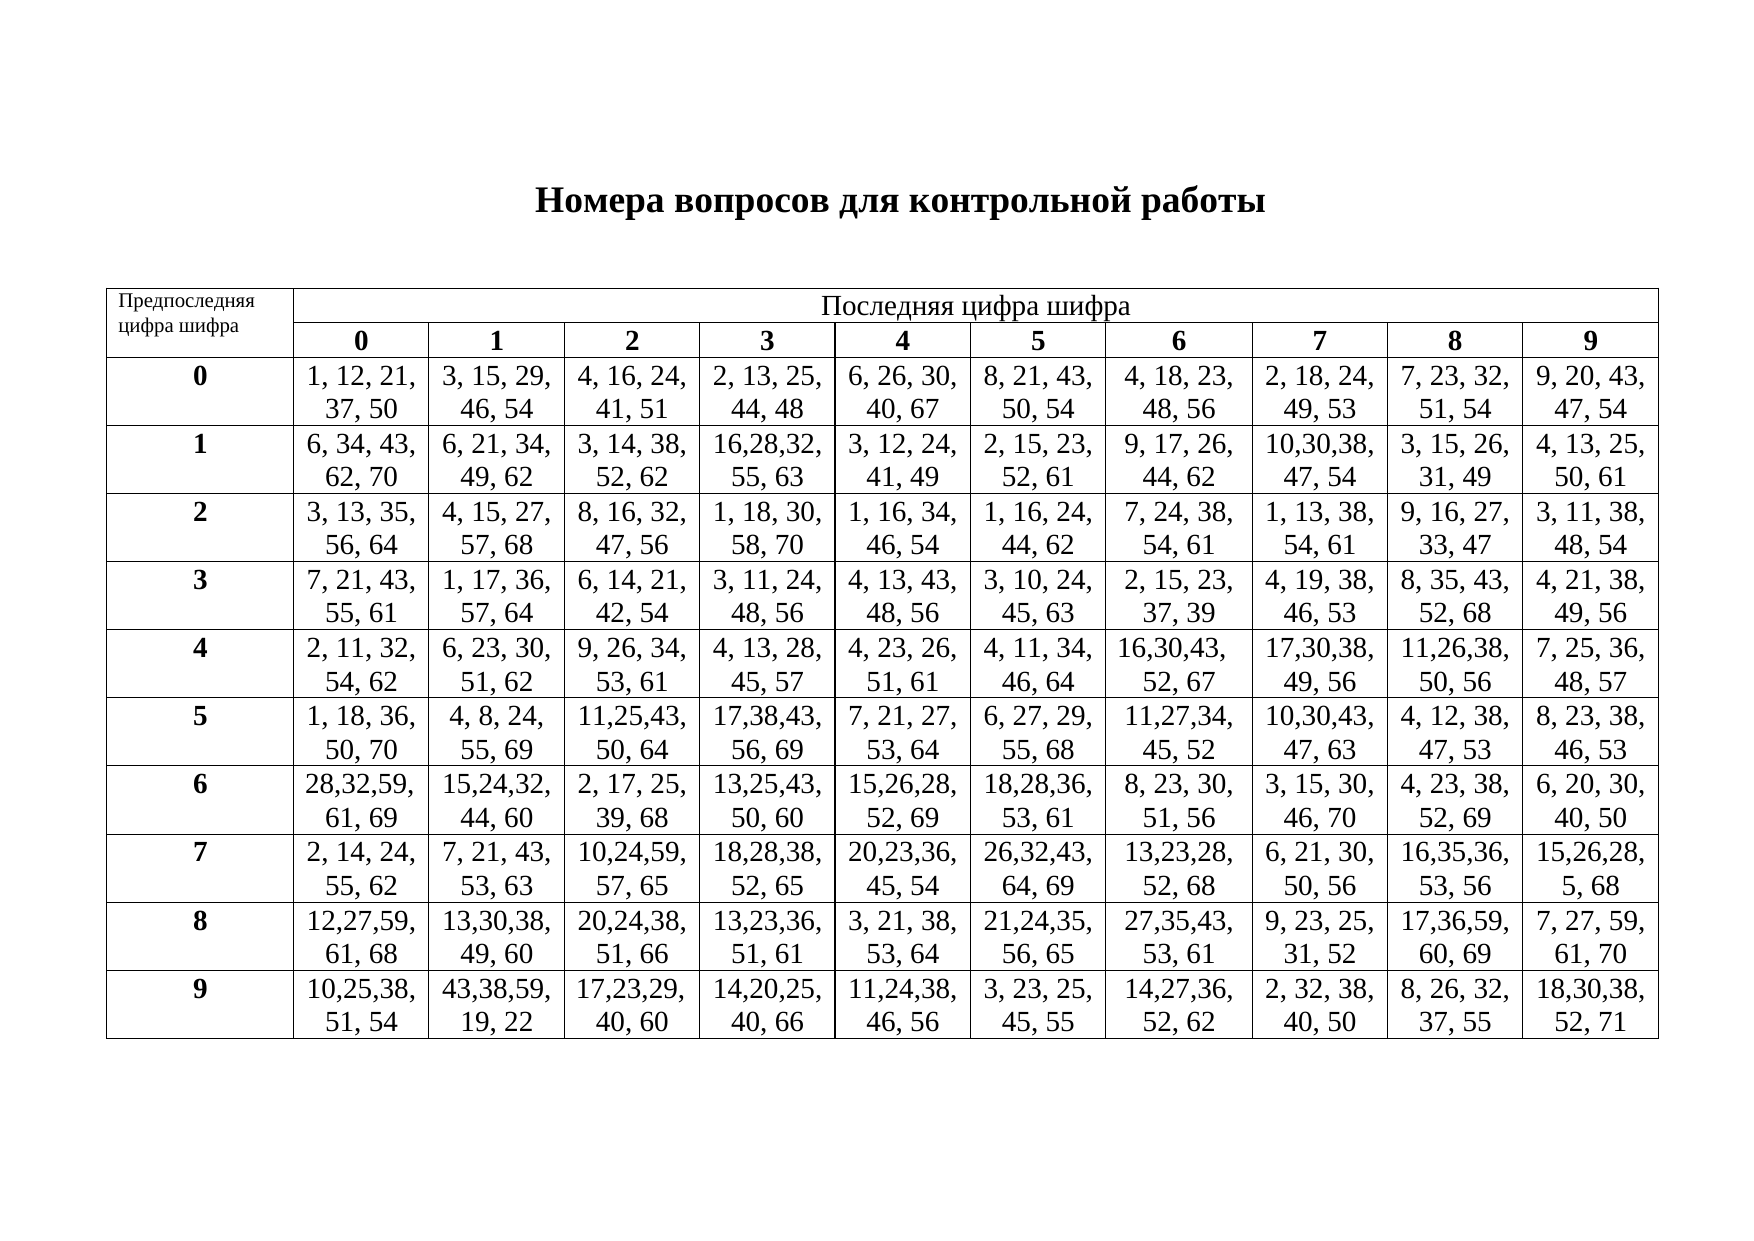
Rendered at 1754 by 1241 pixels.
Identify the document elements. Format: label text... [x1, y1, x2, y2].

table_cell 11,26,38, 50, 56 [1388, 630, 1522, 697]
table_cell 3, 13, 35, 56, 64 [294, 494, 428, 561]
table_cell 2, 14, 24, 55, 62 [294, 835, 428, 902]
table_cell 3, 21, 38, 53, 64 [836, 903, 970, 970]
table_cell 13,25,43, 50, 60 [700, 766, 834, 833]
table_cell 7 [1253, 323, 1387, 357]
table_cell 3, 15, 30, 46, 70 [1253, 766, 1387, 833]
table_cell 3 [107, 562, 293, 629]
table_cell 14,27,36, 52, 62 [1106, 971, 1252, 1038]
table_cell 20,23,36, 45, 54 [836, 835, 970, 902]
table_cell 13,23,36, 51, 61 [700, 903, 834, 970]
table_cell 4, 19, 38, 46, 53 [1253, 562, 1387, 629]
table_cell 6 [1106, 323, 1252, 357]
table_cell 3, 15, 29, 46, 54 [429, 358, 564, 425]
table_cell 7, 23, 32, 51, 54 [1388, 358, 1522, 425]
table_cell 8, 26, 32, 37, 55 [1388, 971, 1522, 1038]
table_cell 10,30,38, 47, 54 [1253, 426, 1387, 493]
table_cell 8 [1388, 323, 1522, 357]
table_cell 12,27,59, 61, 68 [294, 903, 428, 970]
table_cell 4, 11, 34, 46, 64 [971, 630, 1105, 697]
table_cell 1 [429, 323, 564, 357]
table_cell 3 [700, 323, 834, 357]
table_cell 2, 32, 38, 40, 50 [1253, 971, 1387, 1038]
table_cell 13,23,28, 52, 68 [1106, 835, 1252, 902]
table_cell 3, 14, 38, 52, 62 [565, 426, 699, 493]
table_cell 9, 20, 43, 47, 54 [1523, 358, 1658, 425]
table_cell 9 [107, 971, 293, 1038]
table_cell 6, 26, 30, 40, 67 [836, 358, 970, 425]
table_cell 15,26,28, 5, 68 [1523, 835, 1658, 902]
table_cell 21,24,35, 56, 65 [971, 903, 1105, 970]
table_cell 18,28,38, 52, 65 [700, 835, 834, 902]
table_cell 3, 12, 24, 41, 49 [836, 426, 970, 493]
table_cell 1, 16, 24, 44, 62 [971, 494, 1105, 561]
table_cell 2 [107, 494, 293, 561]
table_cell 6, 27, 29, 55, 68 [971, 698, 1105, 765]
table_cell 7, 21, 43, 53, 63 [429, 835, 564, 902]
table_cell 17,36,59, 60, 69 [1388, 903, 1522, 970]
table_cell 9, 23, 25, 31, 52 [1253, 903, 1387, 970]
table_cell 2 [565, 323, 699, 357]
table_cell 4, 16, 24, 41, 51 [565, 358, 699, 425]
table_cell 4, 13, 25, 50, 61 [1523, 426, 1658, 493]
table_cell 2, 15, 23, 37, 39 [1106, 562, 1252, 629]
table_cell 11,25,43, 50, 64 [565, 698, 699, 765]
table_cell 2, 18, 24, 49, 53 [1253, 358, 1387, 425]
table_cell 4, 23, 38, 52, 69 [1388, 766, 1522, 833]
table_cell 7, 27, 59, 61, 70 [1523, 903, 1658, 970]
table_cell 8 [107, 903, 293, 970]
table_cell 0 [294, 323, 428, 357]
table_cell 17,30,38, 49, 56 [1253, 630, 1387, 697]
table_cell 15,26,28, 52, 69 [836, 766, 970, 833]
table_header Последняя цифра шифра [294, 289, 1658, 322]
table_cell 7, 24, 38, 54, 61 [1106, 494, 1252, 561]
table_cell 2, 13, 25, 44, 48 [700, 358, 834, 425]
table_cell 4, 12, 38, 47, 53 [1388, 698, 1522, 765]
table_cell 8, 16, 32, 47, 56 [565, 494, 699, 561]
table_cell 3, 11, 38, 48, 54 [1523, 494, 1658, 561]
table_cell 6, 21, 34, 49, 62 [429, 426, 564, 493]
table_cell 13,30,38, 49, 60 [429, 903, 564, 970]
table_cell 2, 11, 32, 54, 62 [294, 630, 428, 697]
table_cell 7, 21, 27, 53, 64 [836, 698, 970, 765]
table_cell 1, 12, 21, 37, 50 [294, 358, 428, 425]
table_cell 4, 23, 26, 51, 61 [836, 630, 970, 697]
table_cell 3, 23, 25, 45, 55 [971, 971, 1105, 1038]
table_cell 4, 18, 23, 48, 56 [1106, 358, 1252, 425]
table_cell 8, 35, 43, 52, 68 [1388, 562, 1522, 629]
table_cell 3, 10, 24, 45, 63 [971, 562, 1105, 629]
table_cell 8, 23, 30, 51, 56 [1106, 766, 1252, 833]
table_cell 9, 26, 34, 53, 61 [565, 630, 699, 697]
table_cell 9 [1523, 323, 1658, 357]
table_cell 16,28,32, 55, 63 [700, 426, 834, 493]
table_cell 4 [107, 630, 293, 697]
table_cell 6, 34, 43, 62, 70 [294, 426, 428, 493]
table_cell 4, 8, 24, 55, 69 [429, 698, 564, 765]
table_cell 6, 21, 30, 50, 56 [1253, 835, 1387, 902]
table_cell 5 [971, 323, 1105, 357]
table_cell 1, 18, 30, 58, 70 [700, 494, 834, 561]
table_cell 10,30,43, 47, 63 [1253, 698, 1387, 765]
table_cell 7, 25, 36, 48, 57 [1523, 630, 1658, 697]
table_cell 20,24,38, 51, 66 [565, 903, 699, 970]
table_cell 17,23,29, 40, 60 [565, 971, 699, 1038]
table_cell 9, 16, 27, 33, 47 [1388, 494, 1522, 561]
table_cell 4, 13, 28, 45, 57 [700, 630, 834, 697]
table_cell 14,20,25, 40, 66 [700, 971, 834, 1038]
table_cell 8, 23, 38, 46, 53 [1523, 698, 1658, 765]
table_cell 4 [836, 323, 970, 357]
table_cell 16,35,36, 53, 56 [1388, 835, 1522, 902]
table_cell 7, 21, 43, 55, 61 [294, 562, 428, 629]
table_cell 16,30,43, 52, 67 [1106, 630, 1252, 697]
table_cell 17,38,43, 56, 69 [700, 698, 834, 765]
table_cell 3, 15, 26, 31, 49 [1388, 426, 1522, 493]
table_cell 26,32,43, 64, 69 [971, 835, 1105, 902]
table_cell 1 [107, 426, 293, 493]
table_cell 15,24,32, 44, 60 [429, 766, 564, 833]
table_cell 10,24,59, 57, 65 [565, 835, 699, 902]
table_cell 1, 13, 38, 54, 61 [1253, 494, 1387, 561]
table_cell 43,38,59, 19, 22 [429, 971, 564, 1038]
table_cell 8, 21, 43, 50, 54 [971, 358, 1105, 425]
table_cell 2, 17, 25, 39, 68 [565, 766, 699, 833]
table_cell 11,27,34, 45, 52 [1106, 698, 1252, 765]
table_cell 4, 15, 27, 57, 68 [429, 494, 564, 561]
table_cell 6 [107, 766, 293, 833]
table_cell 6, 14, 21, 42, 54 [565, 562, 699, 629]
table_cell 9, 17, 26, 44, 62 [1106, 426, 1252, 493]
table_cell 1, 18, 36, 50, 70 [294, 698, 428, 765]
table_cell 18,28,36, 53, 61 [971, 766, 1105, 833]
table_cell 0 [107, 358, 293, 425]
table_cell 2, 15, 23, 52, 61 [971, 426, 1105, 493]
table_cell 7 [107, 835, 293, 902]
table_cell 27,35,43, 53, 61 [1106, 903, 1252, 970]
table_cell 5 [107, 698, 293, 765]
text Номера вопросов для контрольной работы [156, 177, 1636, 220]
table_cell 1, 17, 36, 57, 64 [429, 562, 564, 629]
table_cell 18,30,38, 52, 71 [1523, 971, 1658, 1038]
table_cell 28,32,59, 61, 69 [294, 766, 428, 833]
table_cell 11,24,38, 46, 56 [836, 971, 970, 1038]
table_cell 6, 20, 30, 40, 50 [1523, 766, 1658, 833]
table_header Предпоследняя цифра шифра [107, 289, 293, 357]
table_cell 4, 13, 43, 48, 56 [836, 562, 970, 629]
table_cell 1, 16, 34, 46, 54 [836, 494, 970, 561]
table_cell 6, 23, 30, 51, 62 [429, 630, 564, 697]
table_cell 10,25,38, 51, 54 [294, 971, 428, 1038]
table_cell 3, 11, 24, 48, 56 [700, 562, 834, 629]
table_cell 4, 21, 38, 49, 56 [1523, 562, 1658, 629]
